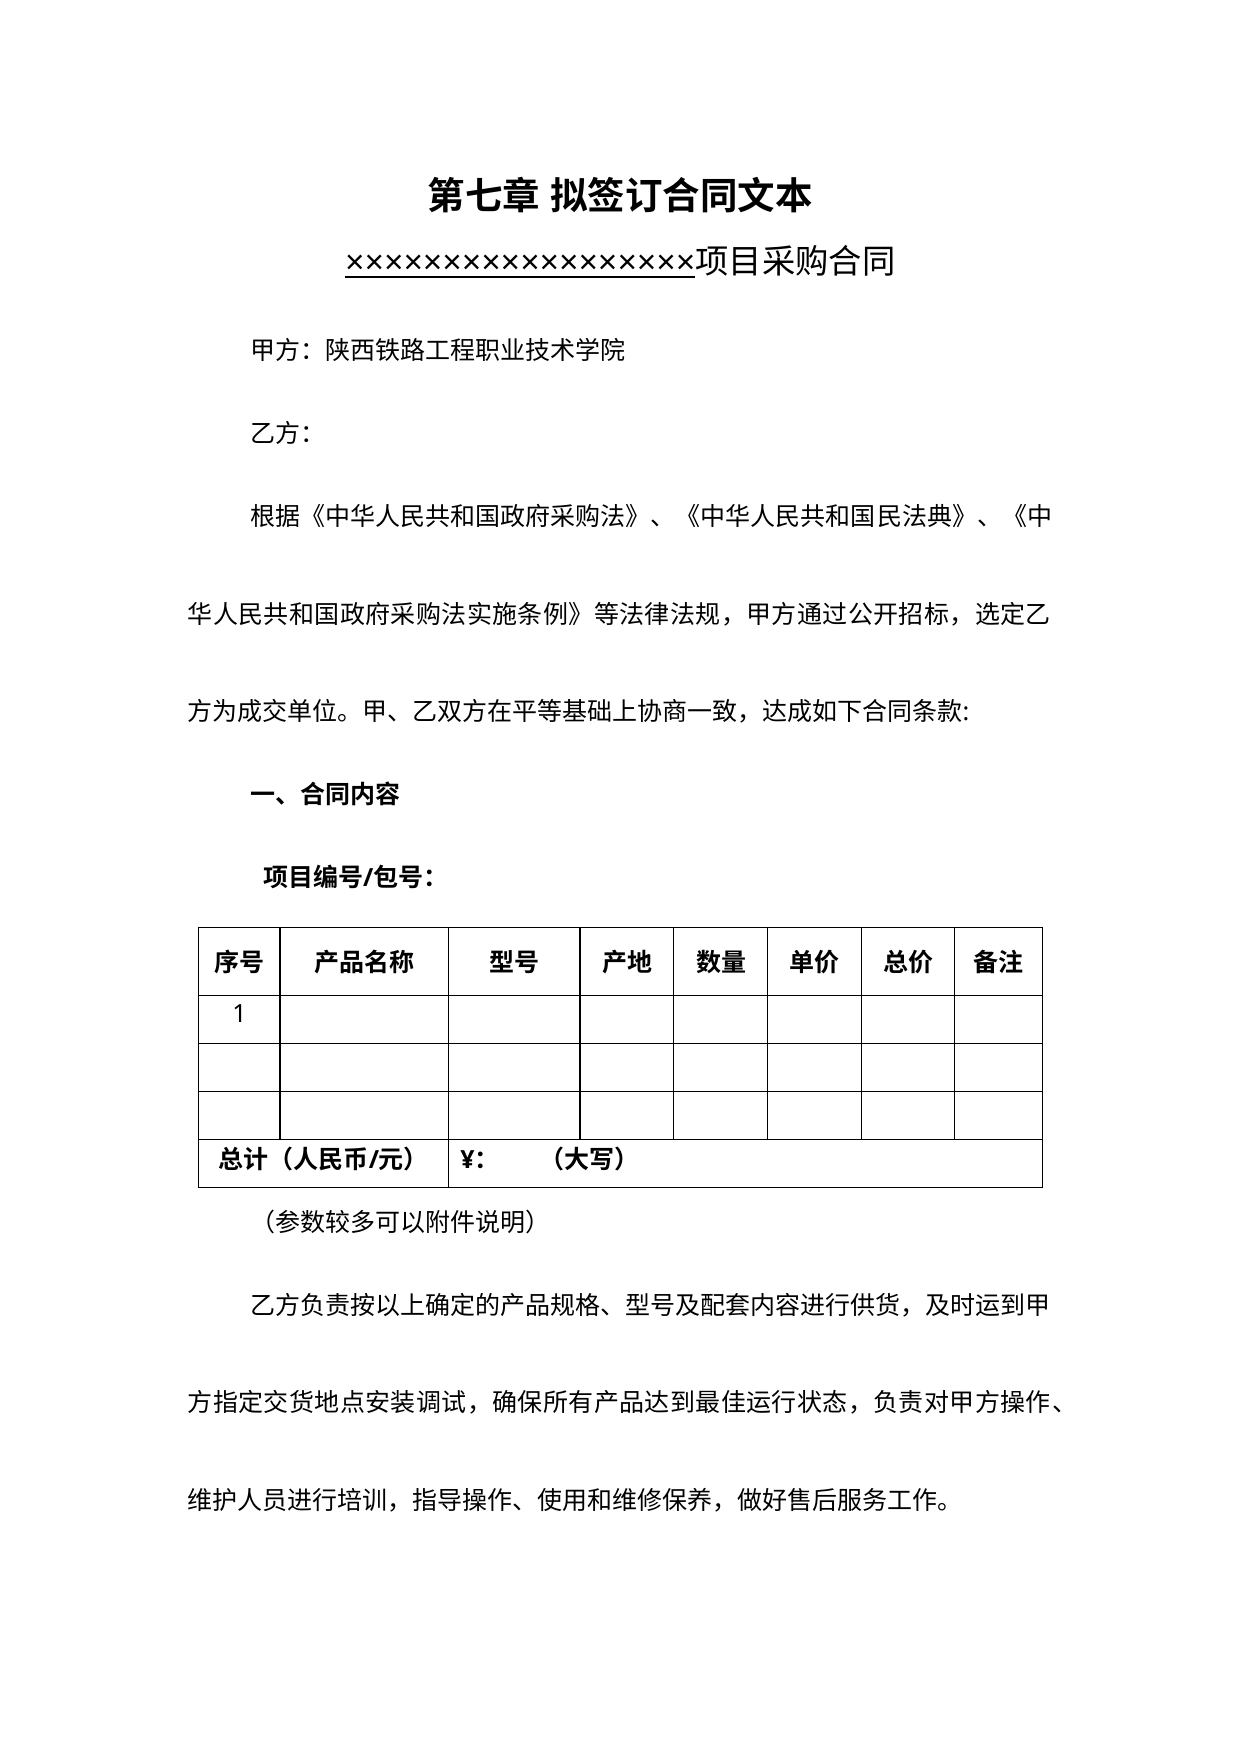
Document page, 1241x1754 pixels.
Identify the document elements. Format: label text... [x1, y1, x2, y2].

table_cell [581, 996, 673, 1043]
table_cell [862, 1092, 954, 1139]
table_cell 1 [199, 996, 279, 1043]
table_cell [449, 1044, 579, 1091]
list 项目编号/包号： [187, 843, 1053, 908]
table_cell [768, 1044, 861, 1091]
table_cell [581, 1092, 673, 1139]
table_cell [862, 1044, 954, 1091]
list 合同内容 [187, 760, 1053, 825]
table_cell [449, 996, 579, 1043]
table_cell [862, 996, 954, 1043]
table_cell [955, 1044, 1042, 1091]
table_header 型号 [449, 928, 579, 995]
table_header 数量 [674, 928, 767, 995]
table_header 总价 [862, 928, 954, 995]
table_cell [199, 1044, 279, 1091]
table_cell [674, 1092, 767, 1139]
table_cell 总计（人民币/元） [199, 1140, 448, 1187]
text ××××××××××××××××××项目采购合同 [187, 227, 1053, 292]
table_cell [281, 1092, 448, 1139]
text 乙方负责按以上确定的产品规格、型号及配套内容进行供货，及时运到甲方指定交货地点安装调试，确保所有产品达到最佳运行状态，负责对甲方操作、维护人员进行培训，指导操作、使用和维修保养，做好售后服务工作。 [187, 1271, 1053, 1531]
text 根据《中华人民共和国政府采购法》、《中华人民共和国民法典》、《中华人民共和国政府采购法实施条例》等法律法规，甲方通过公开招标，选定乙方为成交单位。甲、乙双方在平等基础上协商一致，达成如下合同条款: [187, 482, 1053, 742]
table_cell [281, 1044, 448, 1091]
table_cell [581, 1044, 673, 1091]
table_header 备注 [955, 928, 1042, 995]
table_header 产品名称 [281, 928, 448, 995]
table_header 序号 [199, 928, 279, 995]
table_cell [768, 996, 861, 1043]
table_cell [199, 1092, 279, 1139]
table_cell [281, 996, 448, 1043]
table_cell [955, 1092, 1042, 1139]
table_header 产地 [581, 928, 673, 995]
text （参数较多可以附件说明） [187, 1188, 1053, 1253]
table_header 单价 [768, 928, 861, 995]
text 乙方： [187, 399, 1053, 464]
table_cell [674, 1044, 767, 1091]
table_cell [768, 1092, 861, 1139]
table_cell [674, 996, 767, 1043]
table_cell ¥： （大写） [449, 1140, 1042, 1187]
table_cell [449, 1092, 579, 1139]
text 第七章 拟签订合同文本 [187, 162, 1053, 227]
text 甲方：陕西铁路工程职业技术学院 [187, 316, 1053, 381]
table_cell [955, 996, 1042, 1043]
